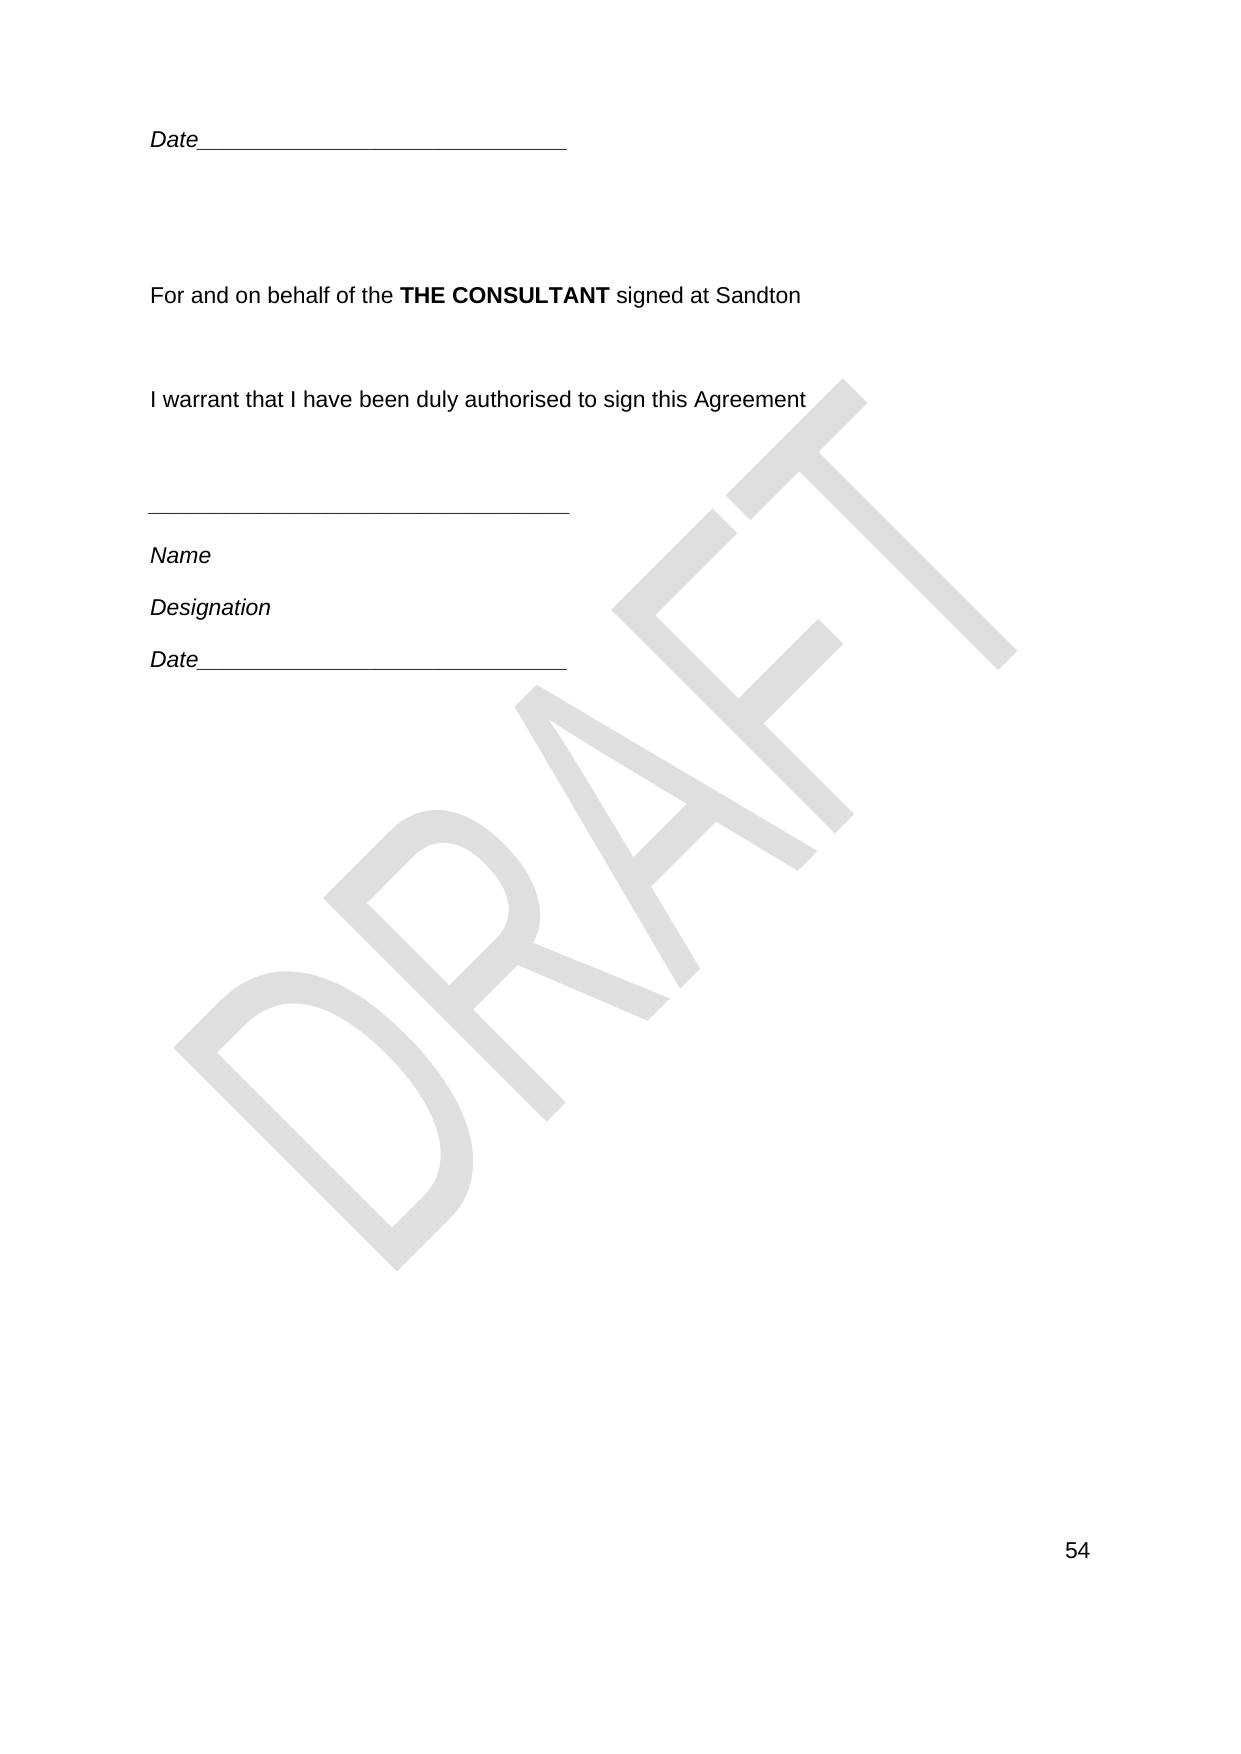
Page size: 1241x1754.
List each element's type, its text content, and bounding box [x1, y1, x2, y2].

list Date_____________________________ [150, 126, 1090, 152]
list Name [150, 542, 1090, 568]
list For and on behalf of the THE CONSULTANT signed at Sandton [150, 282, 1090, 308]
list Designation [150, 593, 1090, 620]
list Date_____________________________ [150, 646, 1090, 672]
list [150, 386, 1090, 412]
list _________________________________ [150, 489, 1090, 516]
